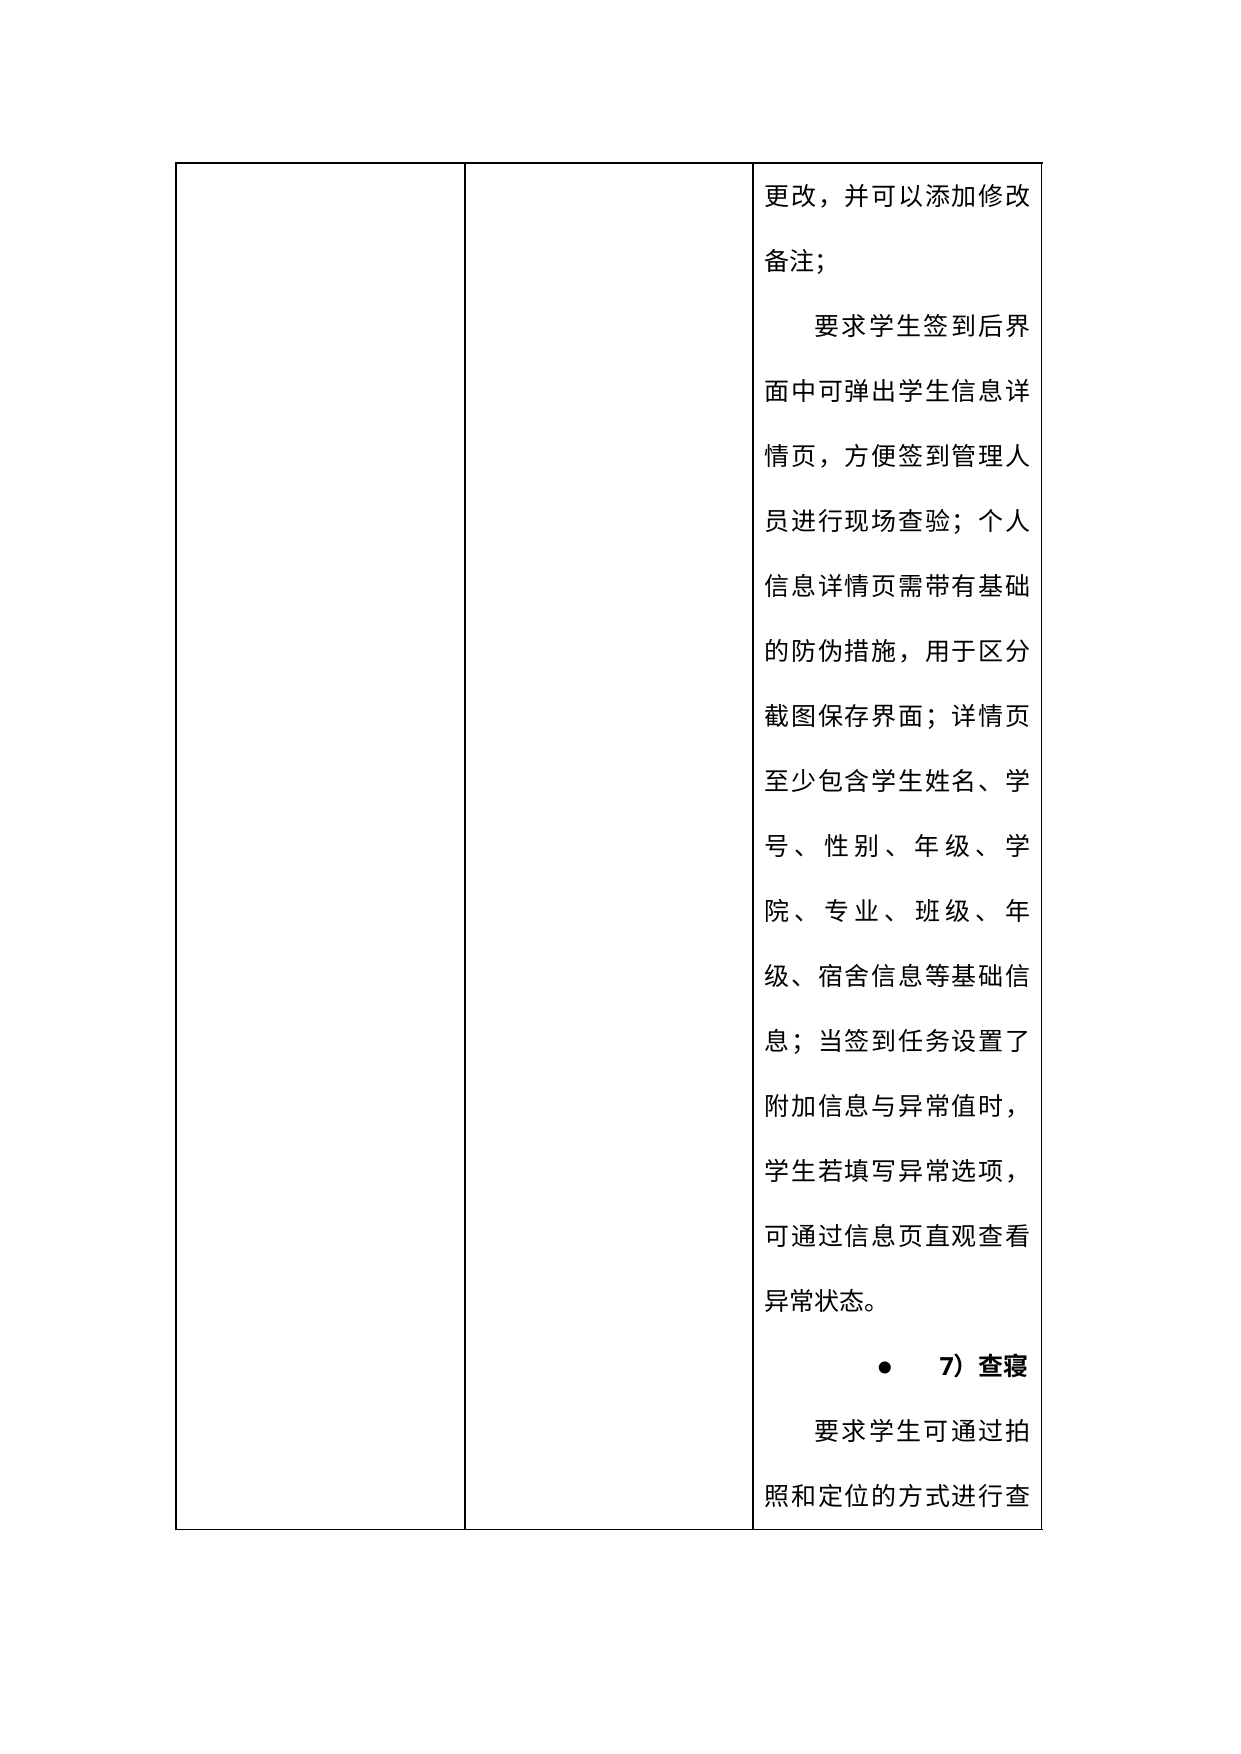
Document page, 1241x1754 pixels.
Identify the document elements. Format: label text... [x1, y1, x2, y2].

table_cell [466, 164, 752, 1528]
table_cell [754, 164, 1041, 1528]
table_cell 4 [177, 164, 464, 1528]
